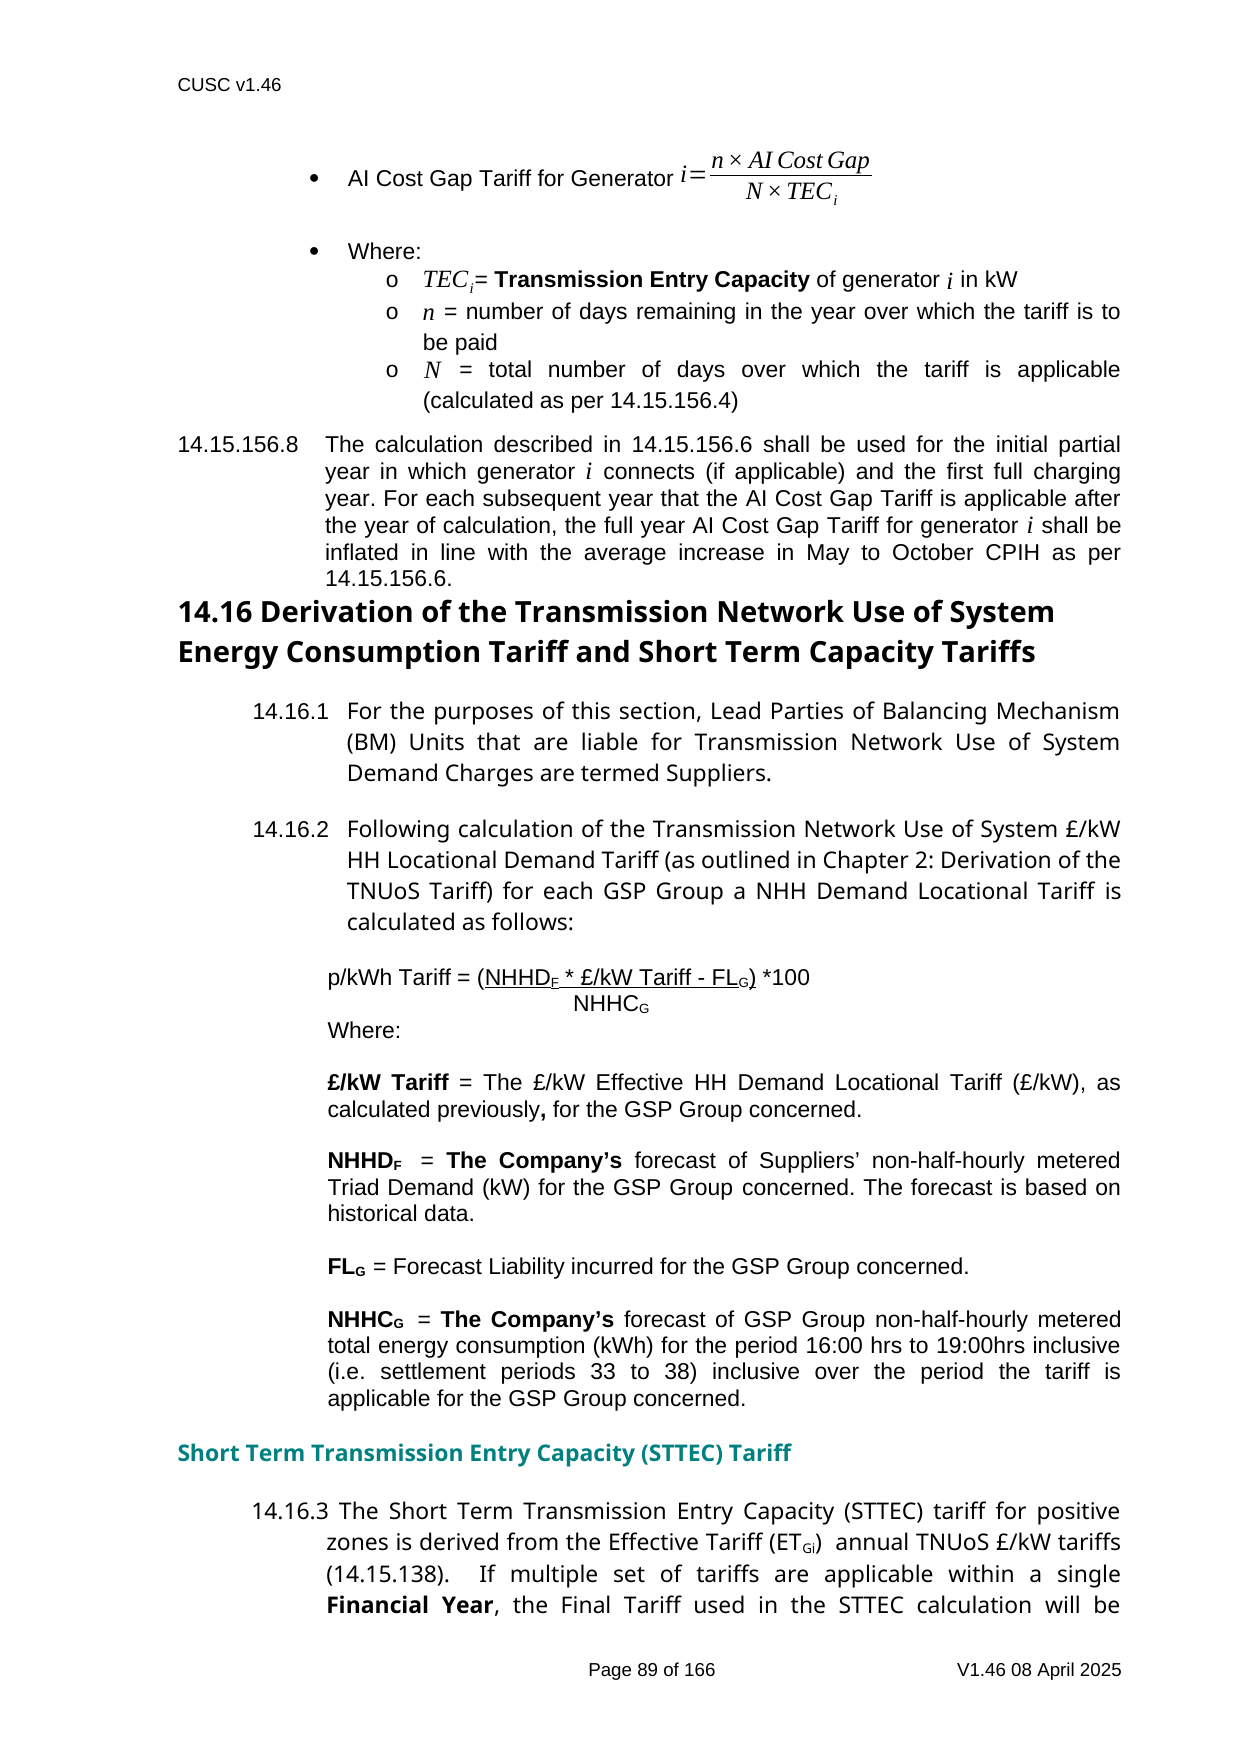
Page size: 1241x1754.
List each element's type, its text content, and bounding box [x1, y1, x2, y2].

text NHHCG [177, 990, 1121, 1017]
text NHHCG = The Company’s forecast of GSP Group non-half-hourly metered total energy consumption (kWh) for the period 16:00 hrs to 19:00hrs inclusive (i.e. settlement periods 33 to 38) inclusive over the period the tariff is applicable for the GSP Group concerned. [327, 1306, 1121, 1411]
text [251, 1495, 1121, 1620]
subtitle 14.16 Derivation of the Transmission Network Use of System Energy Consumption Tariff and Short Term Capacity Tariffs [177, 592, 1121, 671]
list = total number of days over which the tariff is applicable (calculated as per 14.15.156.4) [385, 356, 1121, 413]
text p/kWh Tariff = (NHHDF * £/kW Tariff - FLG) *100 [252, 964, 1121, 990]
text 14.15.156.8 The calculation described in 14.15.156.6 shall be used for the initial partial year in which generator connects (if applicable) and the first full charging year. For each subsequent year that the AI Cost Gap Tariff is applicable after the year of calculation, the full year AI Cost Gap Tariff for generator shall be inflated in line with the average increase in May to October CPIH as per 14.15.156.6. [177, 431, 1121, 592]
list Following calculation of the Transmission Network Use of System £/kW HH Locational Demand Tariff (as outlined in Chapter 2: Derivation of the TNUoS Tariff) for each GSP Group a NHH Demand Locational Tariff is calculated as follows: [252, 813, 1121, 938]
text Where: [252, 1017, 1121, 1043]
text £/kW Tariff = The £/kW Effective HH Demand Locational Tariff (£/kW), as calculated previously, for the GSP Group concerned. [252, 1069, 1121, 1122]
list Where: [310, 238, 1121, 264]
subtitle Short Term Transmission Entry Capacity (STTEC) Tariff [177, 1437, 1121, 1469]
text NHHDF = The Company’s forecast of Suppliers’ non-half-hourly metered Triad Demand (kW) for the GSP Group concerned. The forecast is based on historical data. [327, 1147, 1121, 1227]
list AI Cost Gap Tariff for Generator [310, 146, 1121, 209]
list = number of days remaining in the year over which the tariff is to be paid [385, 298, 1121, 355]
list = Transmission Entry Capacity of generator in kW [385, 266, 1121, 297]
text FLG = Forecast Liability incurred for the GSP Group concerned. [327, 1253, 1121, 1279]
list For the purposes of this section, Lead Parties of Balancing Mechanism (BM) Units that are liable for Transmission Network Use of System Demand Charges are termed Suppliers. [252, 695, 1121, 789]
